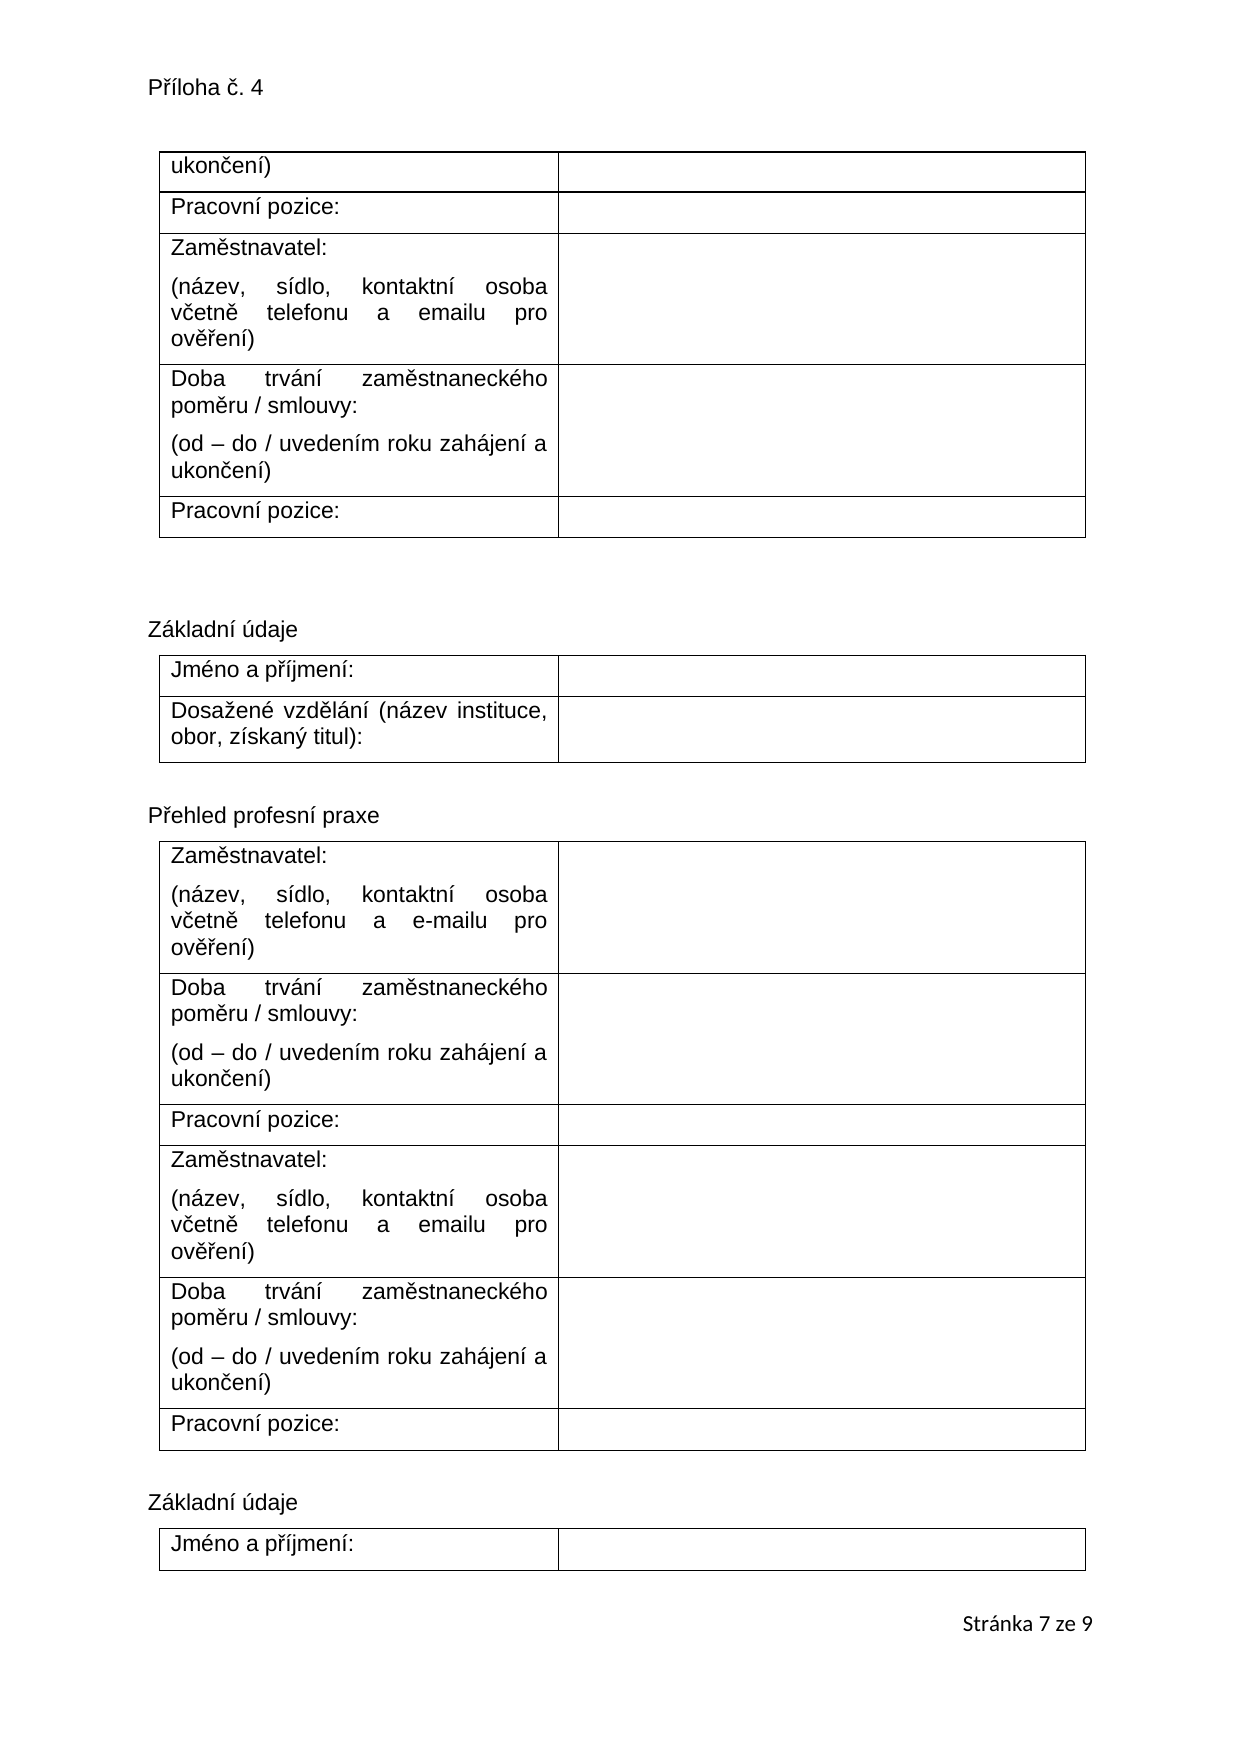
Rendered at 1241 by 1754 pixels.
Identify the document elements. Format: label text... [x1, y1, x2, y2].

table_cell Doba trvání zaměstnaneckého poměru / smlouvy: (od – do / uvedením roku zahájení a ukončení) [160, 1278, 558, 1408]
text Základní údaje [148, 616, 1093, 642]
table_cell [559, 153, 1085, 191]
text Základní údaje [148, 1489, 1093, 1516]
table_header [559, 656, 1085, 696]
table_cell Pracovní pozice: [160, 1105, 558, 1145]
table_cell Pracovní pozice: [160, 497, 558, 537]
table_cell [559, 234, 1085, 364]
table_cell [559, 193, 1085, 233]
table_cell [559, 1146, 1085, 1277]
table_header Jméno a příjmení: [160, 656, 558, 696]
table_cell Pracovní pozice: [160, 1409, 558, 1449]
table_cell Zaměstnavatel: (název, sídlo, kontaktní osoba včetně telefonu a emailu pro ověření) [160, 234, 558, 364]
text Přehled profesní praxe [148, 802, 1093, 828]
table_cell [559, 497, 1085, 537]
table_header Jméno a příjmení: [160, 1529, 558, 1569]
table_cell Doba trvání zaměstnaneckého poměru / smlouvy: (od – do / uvedením roku zahájení a ukončení) [160, 365, 558, 496]
table_cell Dosažené vzdělání (název instituce, obor, získaný titul): [160, 697, 558, 762]
table_cell Zaměstnavatel: (název, sídlo, kontaktní osoba včetně telefonu a emailu pro ověření) [160, 1146, 558, 1277]
table_header Zaměstnavatel: (název, sídlo, kontaktní osoba včetně telefonu a e-mailu pro ověření) [160, 842, 558, 972]
table_cell [559, 974, 1085, 1104]
table_cell Doba trvání zaměstnaneckého poměru / smlouvy: (od – do / uvedením roku zahájení a ukončení) [160, 974, 558, 1104]
table_cell [559, 1105, 1085, 1145]
table_cell [559, 697, 1085, 762]
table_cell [160, 153, 558, 191]
table_cell [559, 365, 1085, 496]
table_header [559, 1529, 1085, 1569]
table_cell Pracovní pozice: [160, 193, 558, 233]
table_header [559, 842, 1085, 972]
table_cell [559, 1278, 1085, 1408]
table_cell [559, 1409, 1085, 1449]
